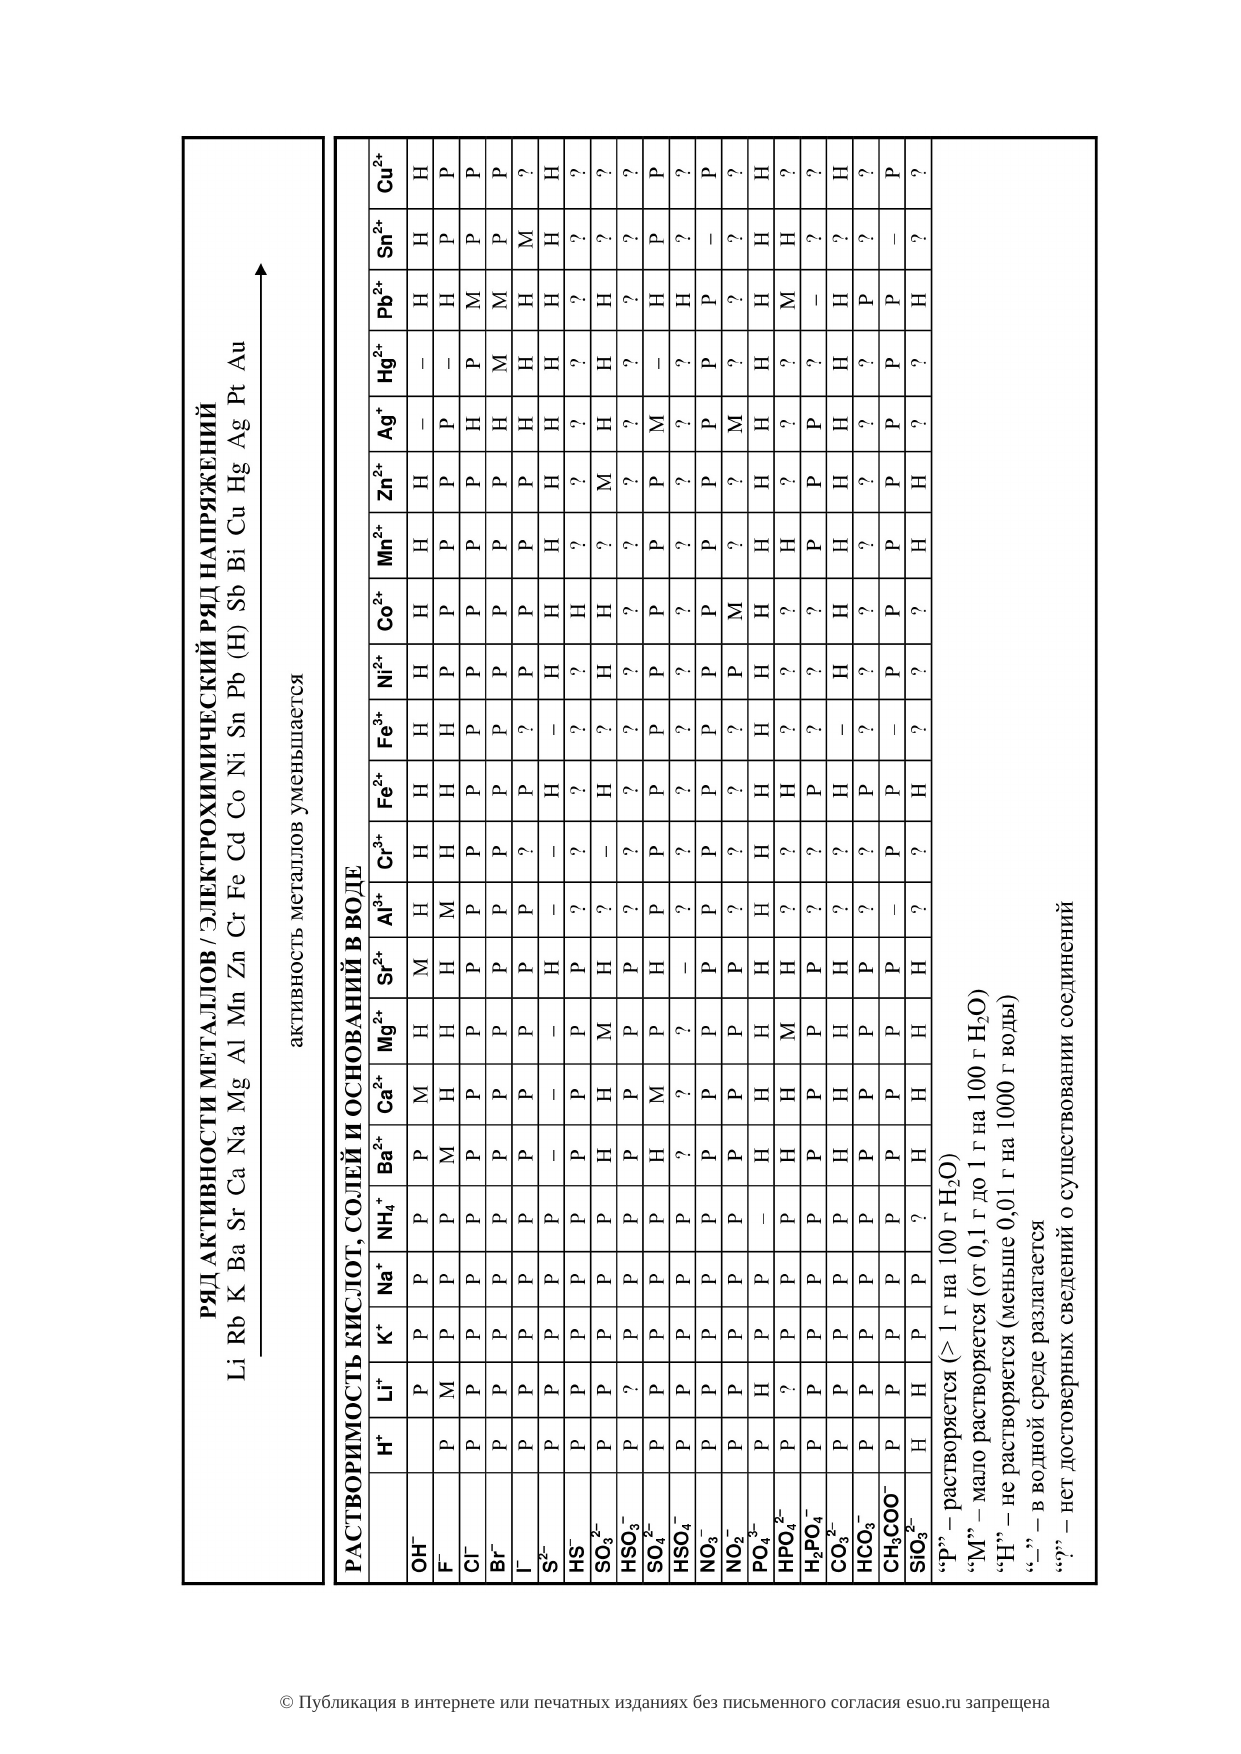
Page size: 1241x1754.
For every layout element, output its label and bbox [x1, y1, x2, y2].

picture [177, 128, 1103, 1593]
